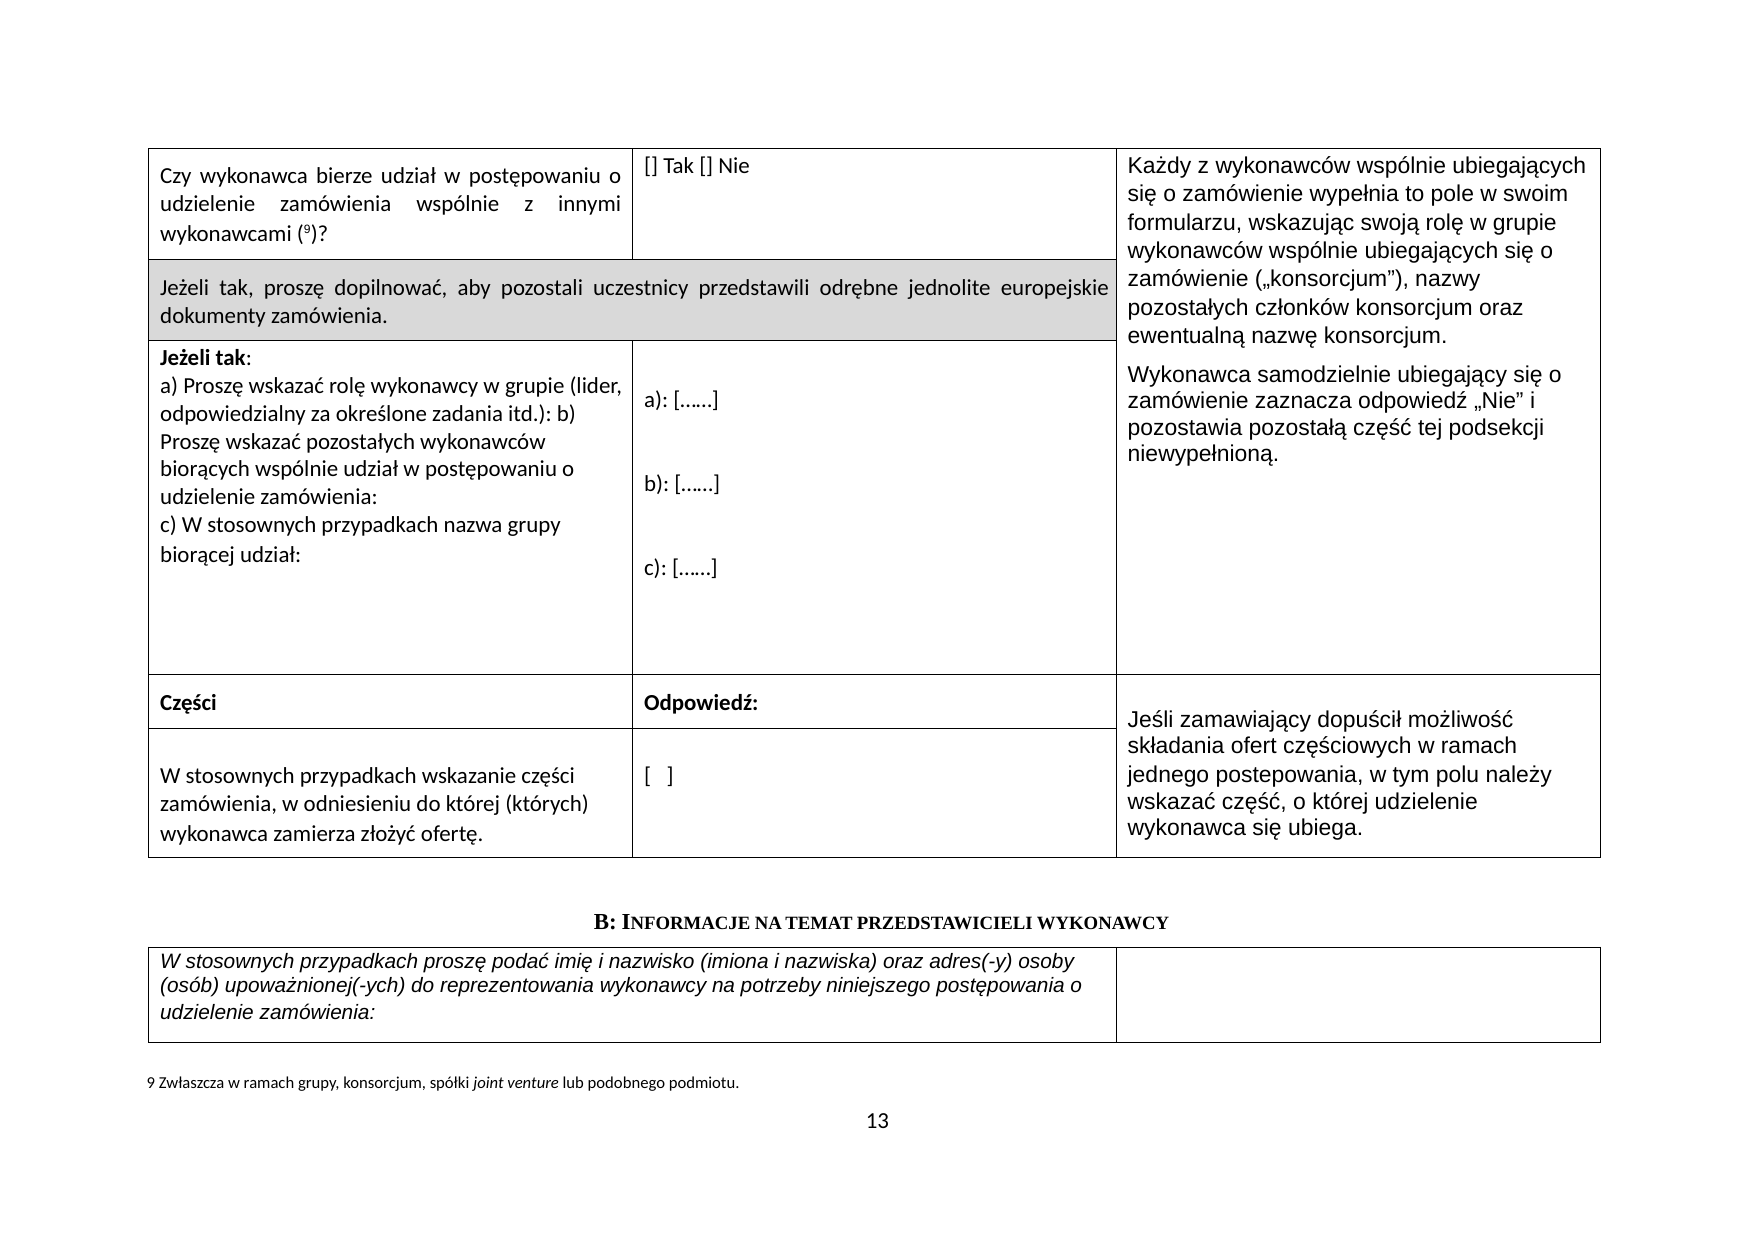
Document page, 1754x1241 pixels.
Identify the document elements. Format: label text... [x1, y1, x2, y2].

table_cell Części [149, 675, 632, 728]
table_cell [ ] [633, 759, 1116, 857]
table_header [1117, 948, 1600, 1042]
table_cell Jeżeli tak: a) Proszę wskazać rolę wykonawcy w grupie (lider, odpowiedzialny za określone zadania itd.): b) Proszę wskazać pozostałych wykonawców biorących wspólnie udział w postępowaniu o udzielenie zamówienia: c) W stosownych przypadkach nazwa grupy biorącej udział: [149, 341, 632, 674]
table_header W stosownych przypadkach proszę podać imię i nazwisko (imiona i nazwiska) oraz adres(-y) osoby (osób) upoważnionej(-ych) do reprezentowania wykonawcy na potrzeby niniejszego postępowania o udzielenie zamówienia: [149, 948, 1116, 1042]
table_header [] Tak [] Nie [633, 149, 1116, 258]
table_header Czy wykonawca bierze udział w postępowaniu o udzielenie zamówienia wspólnie z innymi wykonawcami ()? [149, 149, 632, 258]
table_header Każdy z wykonawców wspólnie ubiegających się o zamówienie wypełnia to pole w swoim formularzu, wskazując swoją rolę w grupie wykonawców wspólnie ubiegających się o zamówienie („konsorcjum”), nazwy pozostałych członków konsorcjum oraz ewentualną nazwę konsorcjum. Wykonawca samodzielnie ubiegający się o zamówienie zaznacza odpowiedź „Nie” i pozostawia pozostałą część tej podsekcji niewypełnioną. [1117, 149, 1600, 674]
table_cell [633, 729, 1116, 759]
table_cell jednego postepowania, w tym polu należy wskazać część, o której udzielenie wykonawca się ubiega. [1117, 759, 1600, 857]
table_cell a): [……] b): [……] c): [……] [633, 341, 1116, 674]
table_cell Odpowiedź: [633, 675, 1116, 728]
table_cell [149, 729, 632, 759]
table_cell W stosownych przypadkach wskazanie części zamówienia, w odniesieniu do której (których) wykonawca zamierza złożyć ofertę. [149, 759, 632, 857]
subtitle B: INFORMACJE NA TEMAT PRZEDSTAWICIELI WYKONAWCY [147, 908, 1169, 934]
table_cell Jeżeli tak, proszę dopilnować, aby pozostali uczestnicy przedstawili odrębne jednolite europejskie dokumenty zamówienia. [149, 260, 1116, 340]
table_cell Jeśli zamawiający dopuścił możliwość składania ofert częściowych w ramach [1117, 675, 1600, 759]
